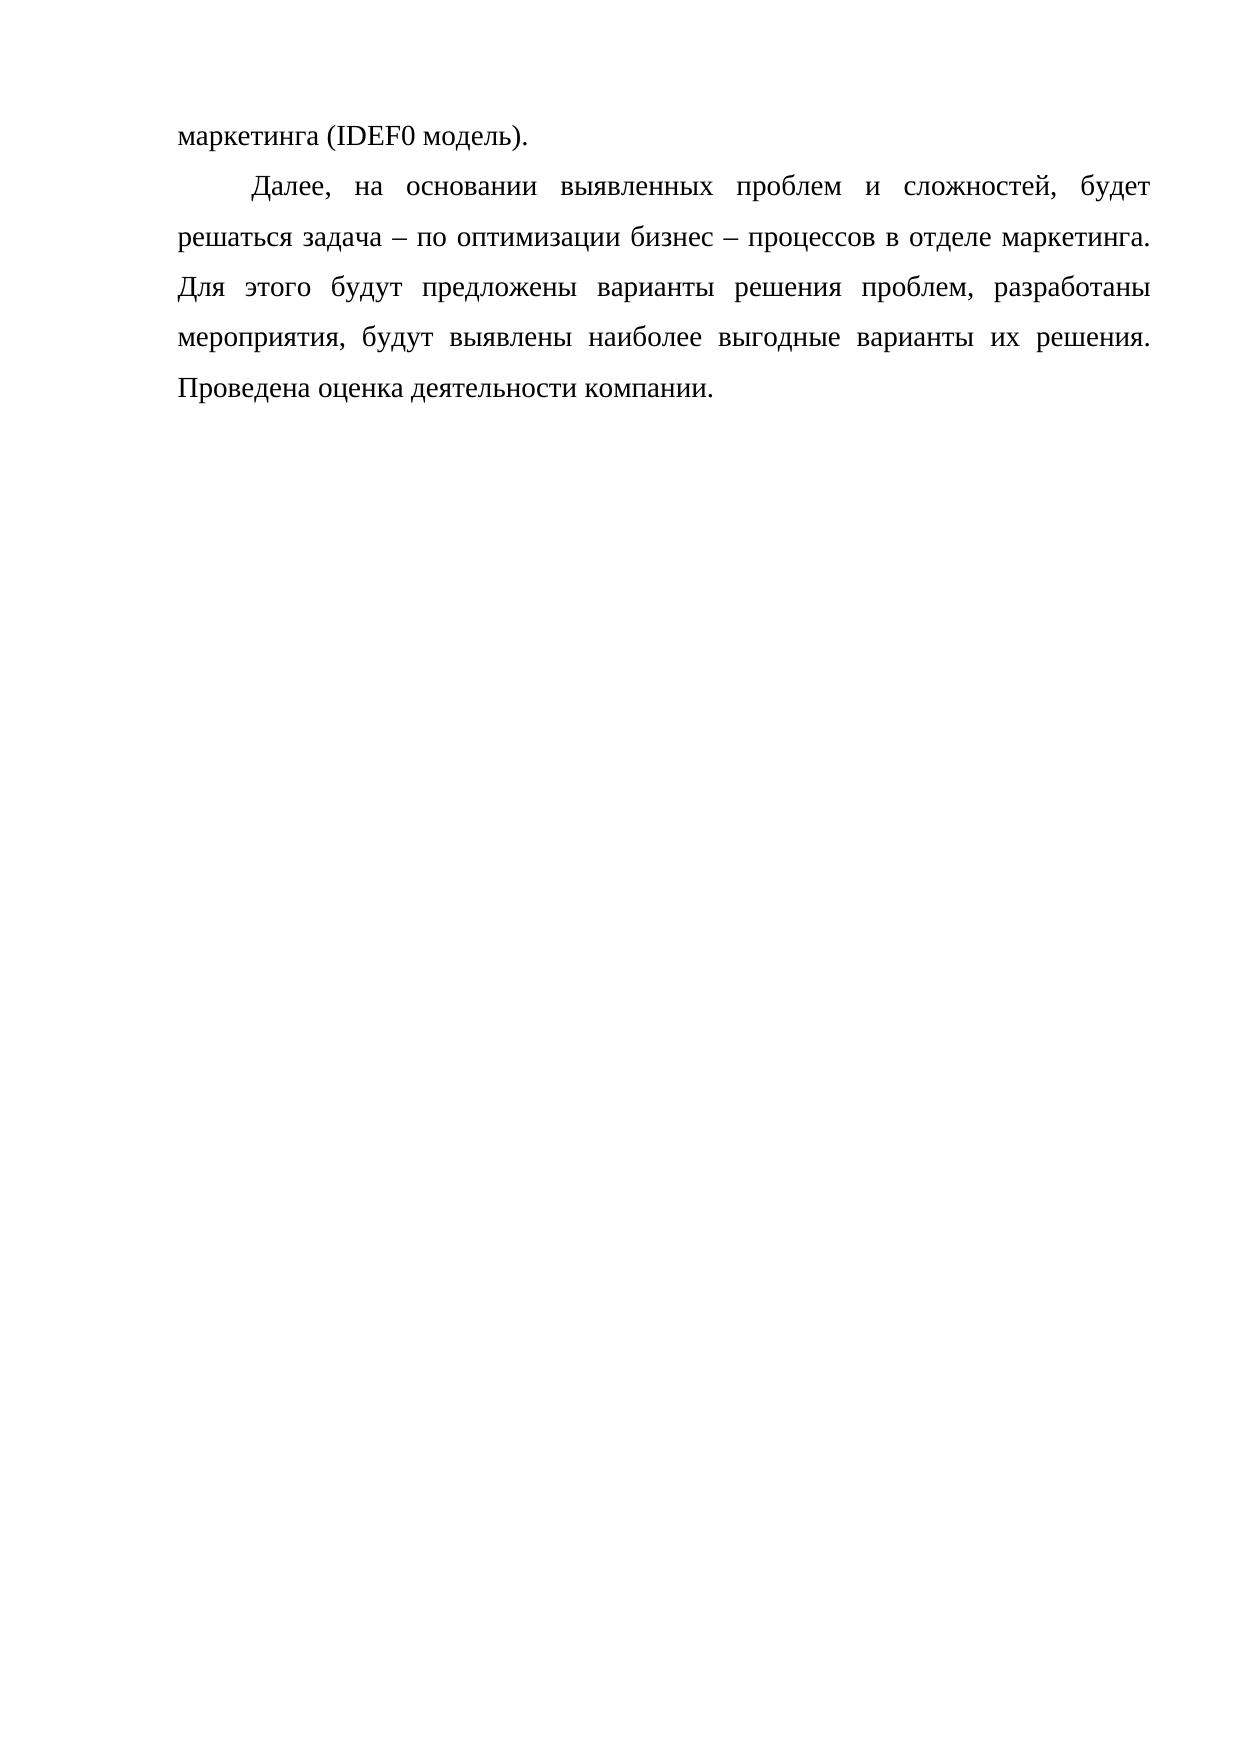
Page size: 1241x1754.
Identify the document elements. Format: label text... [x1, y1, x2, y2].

text Далее, на основании выявленных проблем и сложностей, будет решаться задача – по оптимизации бизнес – процессов в отделе маркетинга. Для этого будут предложены варианты решения проблем, разработаны мероприятия, будут выявлены наиболее выгодные варианты их решения. Проведена оценка деятельности компании. [177, 168, 1152, 403]
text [177, 118, 1152, 152]
